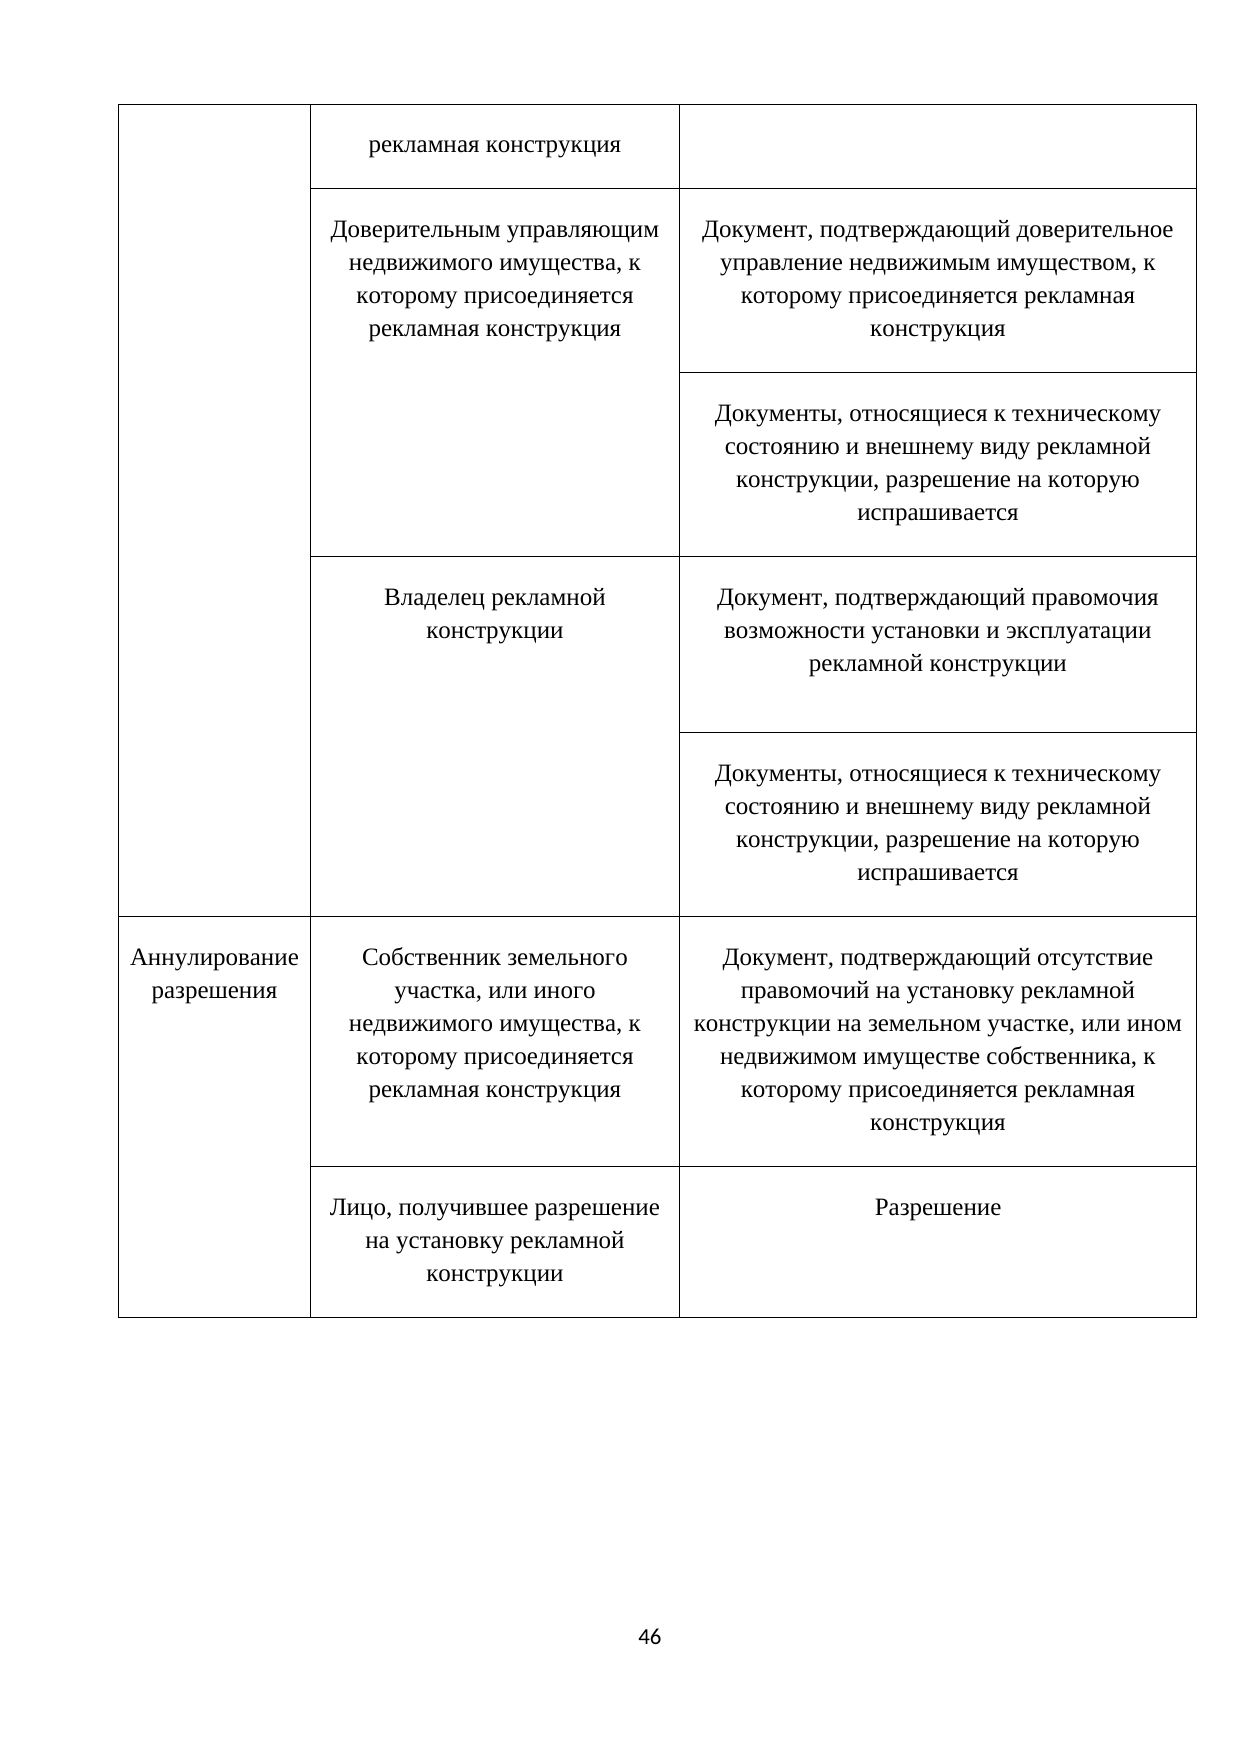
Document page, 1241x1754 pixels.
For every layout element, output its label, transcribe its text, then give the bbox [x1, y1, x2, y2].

table_cell Документы, относящиеся к техническому состоянию и внешнему виду рекламной конструкции, разрешение на которую испрашивается [680, 373, 1196, 556]
table_cell Разрешение [680, 1167, 1196, 1317]
table_cell Лицо, получившее разрешение на установку рекламной конструкции [311, 1167, 679, 1317]
table_cell Документы, относящиеся к техническому состоянию и внешнему виду рекламной конструкции, разрешение на которую испрашивается [680, 733, 1196, 916]
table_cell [680, 105, 1196, 188]
table_cell Доверительным управляющим недвижимого имущества, к которому присоединяется рекламная конструкция [311, 189, 679, 556]
table_cell Документ, подтверждающий отсутствие правомочий на установку рекламной конструкции на земельном участке, или ином недвижимом имуществе собственника, к которому присоединяется рекламная конструкция [680, 917, 1196, 1166]
table_cell Документ, подтверждающий доверительное управление недвижимым имуществом, к которому присоединяется рекламная конструкция [680, 189, 1196, 372]
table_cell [311, 105, 679, 188]
table_cell Документ, подтверждающий правомочия возможности установки и эксплуатации рекламной конструкции [680, 557, 1196, 732]
table_cell Владелец рекламной конструкции [311, 557, 679, 916]
table_cell Аннулирование разрешения [119, 917, 310, 1317]
table_cell Собственник земельного участка, или иного недвижимого имущества, к которому присоединяется рекламная конструкция [311, 917, 679, 1166]
